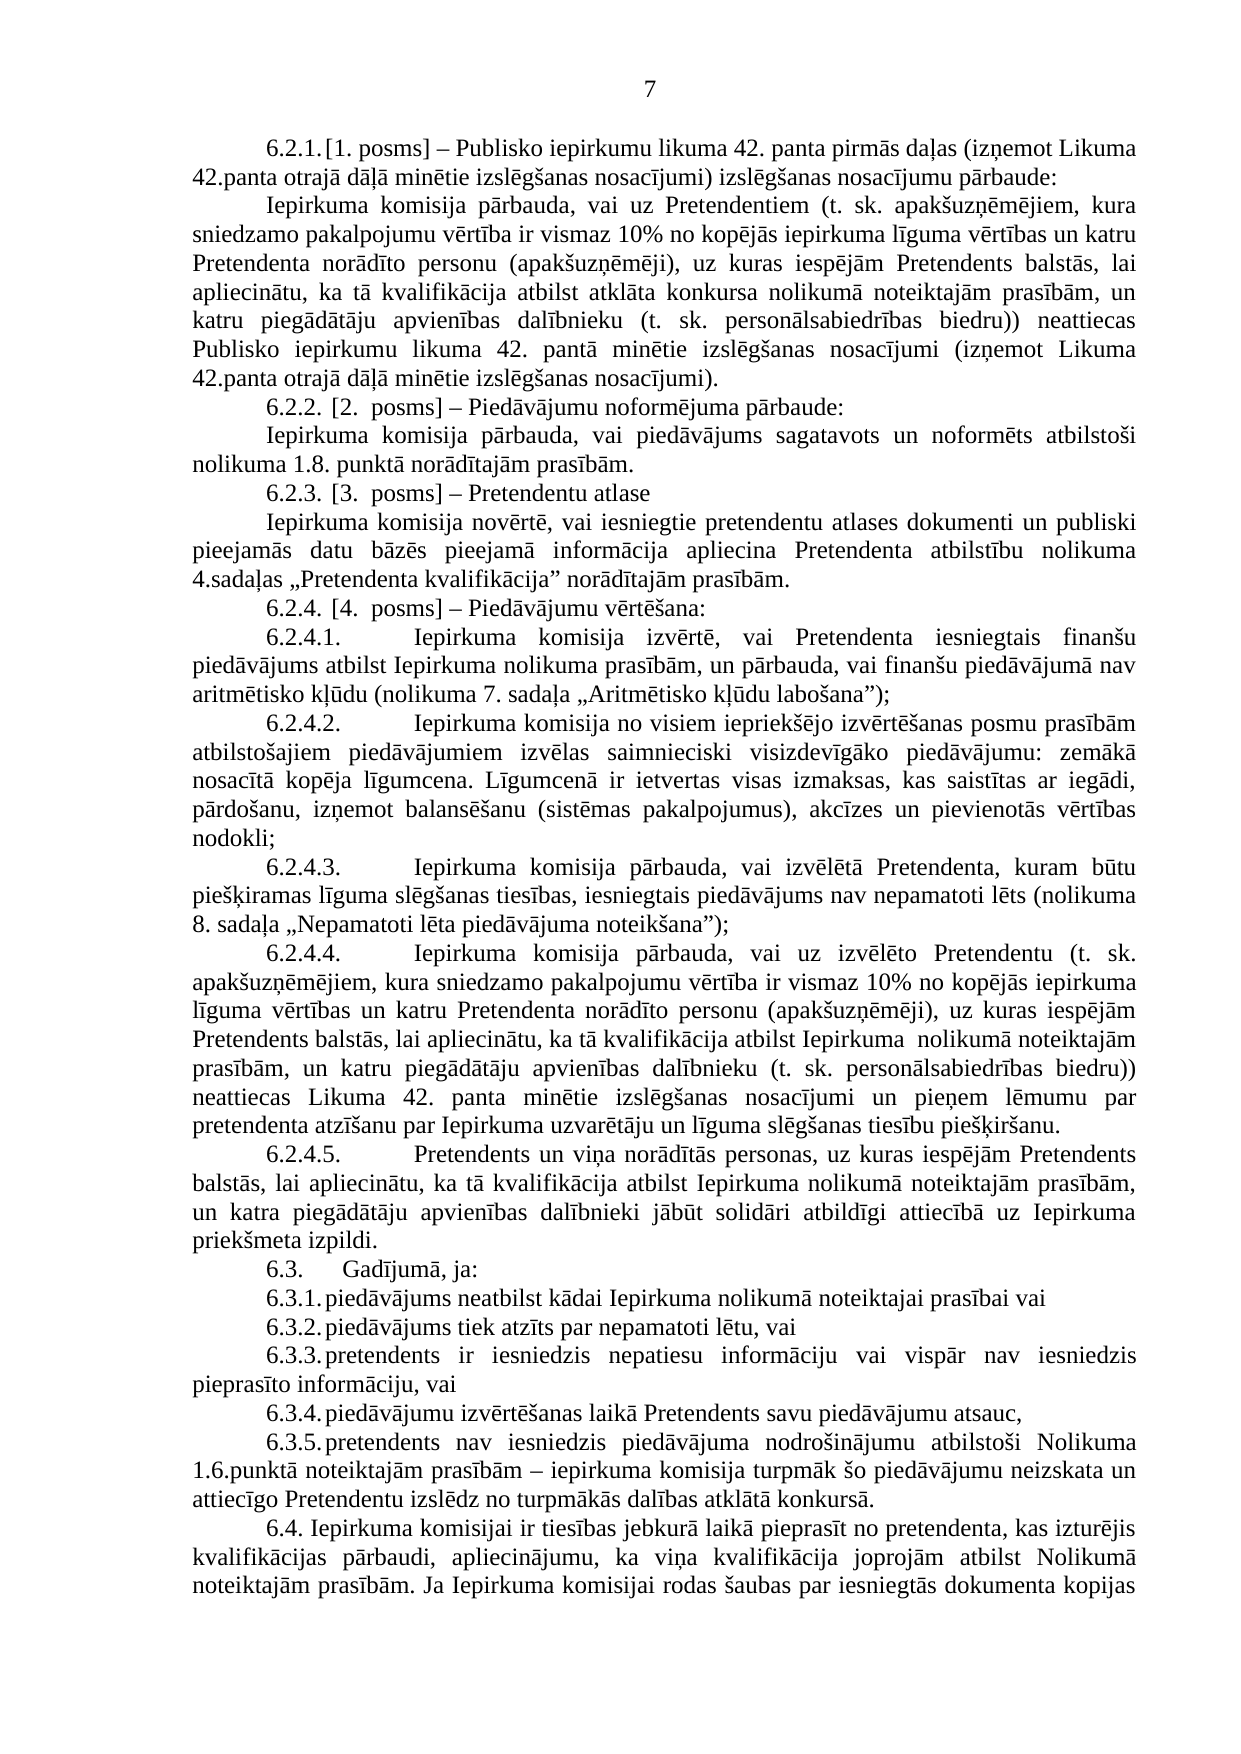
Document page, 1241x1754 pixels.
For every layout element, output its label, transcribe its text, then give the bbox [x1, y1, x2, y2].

list piedāvājums tiek atzīts par nepamatoti lētu, vai [192, 1312, 1137, 1340]
list [1. posms] – Publisko iepirkumu likuma 42. panta pirmās daļas (izņemot Likuma 42.panta otrajā dāļā minētie izslēgšanas nosacījumi) izslēgšanas nosacījumu pārbaude: [192, 133, 1137, 190]
list piedāvājums neatbilst kādai Iepirkuma nolikumā noteiktajai prasībai vai [192, 1283, 1137, 1312]
list pretendents nav iesniedzis piedāvājuma nodrošinājumu atbilstoši Nolikuma 1.6.punktā noteiktajām prasībām – iepirkuma komisija turpmāk šo piedāvājumu neizskata un attiecīgo Pretendentu izslēdz no turpmākās dalības atklātā konkursā. [192, 1427, 1137, 1513]
text Iepirkuma komisija novērtē, vai iesniegtie pretendentu atlases dokumenti un publiski pieejamās datu bāzēs pieejamā informācija apliecina Pretendenta atbilstību nolikuma 4.sadaļas „Pretendenta kvalifikācija” norādītajām prasībām. [192, 507, 1137, 593]
list [4. posms] – Piedāvājumu vērtēšana: [192, 593, 1137, 622]
list piedāvājumu izvērtēšanas laikā Pretendents savu piedāvājumu atsauc, [192, 1398, 1137, 1427]
list Iepirkuma komisija pārbauda, vai uz izvēlēto Pretendentu (t. sk. apakšuzņēmējiem, kura sniedzamo pakalpojumu vērtība ir vismaz 10% no kopējās iepirkuma līguma vērtības un katru Pretendenta norādīto personu (apakšuzņēmēji), uz kuras iespējām Pretendents balstās, lai apliecinātu, ka tā kvalifikācija atbilst Iepirkuma nolikumā noteiktajām prasībām, un katru piegādātāju apvienības dalībnieku (t. sk. personālsabiedrības biedru)) neattiecas Likuma 42. panta minētie izslēgšanas nosacījumi un pieņem lēmumu par pretendenta atzīšanu par Iepirkuma uzvarētāju un līguma slēgšanas tiesību piešķiršanu. [192, 938, 1137, 1139]
list [3. posms] – Pretendentu atlase [192, 478, 1137, 507]
list Pretendents un viņa norādītās personas, uz kuras iespējām Pretendents balstās, lai apliecinātu, ka tā kvalifikācija atbilst Iepirkuma nolikumā noteiktajām prasībām, un katra piegādātāju apvienības dalībnieki jābūt solidāri atbildīgi attiecībā uz Iepirkuma priekšmeta izpildi. [192, 1139, 1137, 1254]
list Iepirkuma komisija pārbauda, vai izvēlētā Pretendenta, kuram būtu piešķiramas līguma slēgšanas tiesības, iesniegtais piedāvājums nav nepamatoti lēts (nolikuma 8. sadaļa „Nepamatoti lēta piedāvājuma noteikšana”); [192, 852, 1137, 938]
list Iepirkuma komisija izvērtē, vai Pretendenta iesniegtais finanšu piedāvājums atbilst Iepirkuma nolikuma prasībām, un pārbauda, vai finanšu piedāvājumā nav aritmētisko kļūdu (nolikuma 7. sadaļa „Aritmētisko kļūdu labošana”); [192, 622, 1137, 708]
list [2. posms] – Piedāvājumu noformējuma pārbaude: [192, 392, 1137, 420]
subtitle Gadījumā, ja: [192, 1254, 1137, 1283]
text Iepirkuma komisija pārbauda, vai uz Pretendentiem (t. sk. apakšuzņēmējiem, kura sniedzamo pakalpojumu vērtība ir vismaz 10% no kopējās iepirkuma līguma vērtības un katru Pretendenta norādīto personu (apakšuzņēmēji), uz kuras iespējām Pretendents balstās, lai apliecinātu, ka tā kvalifikācija atbilst atklāta konkursa nolikumā noteiktajām prasībām, un katru piegādātāju apvienības dalībnieku (t. sk. personālsabiedrības biedru)) neattiecas Publisko iepirkumu likuma 42. pantā minētie izslēgšanas nosacījumi (izņemot Likuma 42.panta otrajā dāļā minētie izslēgšanas nosacījumi). [192, 190, 1137, 392]
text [192, 1513, 1137, 1599]
text Iepirkuma komisija pārbauda, vai piedāvājums sagatavots un noformēts atbilstoši nolikuma 1.8. punktā norādītajām prasībām. [192, 420, 1137, 478]
list pretendents ir iesniedzis nepatiesu informāciju vai vispār nav iesniedzis pieprasīto informāciju, vai [192, 1340, 1137, 1398]
list Iepirkuma komisija no visiem iepriekšējo izvērtēšanas posmu prasībām atbilstošajiem piedāvājumiem izvēlas saimnieciski visizdevīgāko piedāvājumu: zemākā nosacītā kopēja līgumcena. Līgumcenā ir ietvertas visas izmaksas, kas saistītas ar iegādi, pārdošanu, izņemot balansēšanu (sistēmas pakalpojumus), akcīzes un pievienotās vērtības nodokli; [192, 708, 1137, 852]
